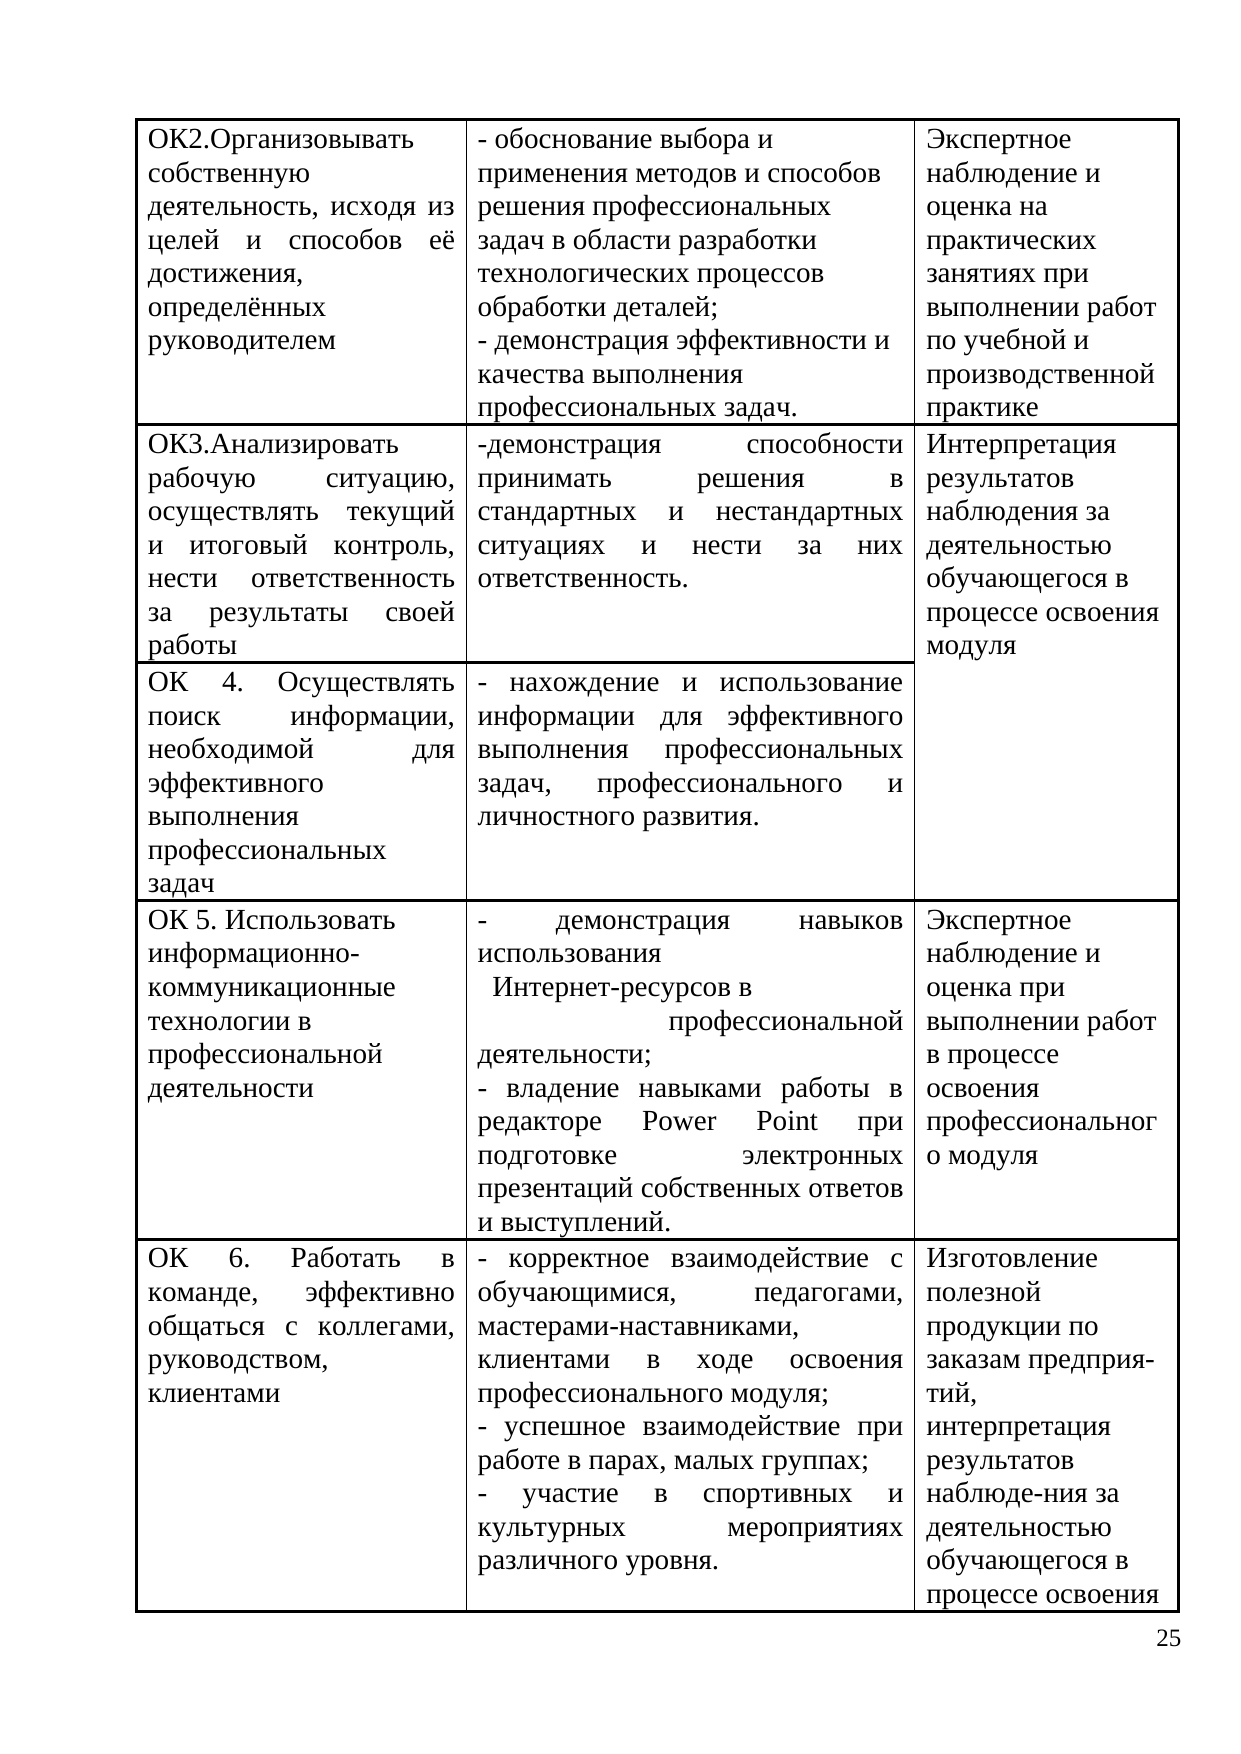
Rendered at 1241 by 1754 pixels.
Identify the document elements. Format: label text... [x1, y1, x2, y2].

table_cell ОК 5. Использовать информационно- коммуникационные технологии в профессиональной деятельности [138, 902, 466, 1237]
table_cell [138, 1241, 466, 1609]
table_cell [915, 1241, 1177, 1609]
table_cell - демонстрация навыков использования Интернет-ресурсов в профессиональной деятельности; - владение навыками работы в редакторе Power Point при подготовке электронных презентаций собственных ответов и выступлений. [467, 902, 914, 1237]
table_cell Экспертное наблюдение и оценка при выполнении работ в процессе освоения профессионального модуля [915, 902, 1177, 1237]
table_cell - нахождение и использование информации для эффективного выполнения профессиональных задач, профессионального и личностного развития. [467, 664, 914, 899]
table_cell Интерпретация результатов наблюдения за деятельностью обучающегося в процессе освоения модуля [915, 426, 1177, 899]
table_cell ОК 4. Осуществлять поиск информации, необходимой для эффективного выполнения профессиональных задач [138, 664, 466, 899]
table_cell - обоснование выбора и применения методов и способов решения профессиональных задач в области разработки технологических процессов обработки деталей; - демонстрация эффективности и качества выполнения профессиональных задач. [467, 121, 914, 423]
table_cell Экспертное наблюдение и оценка на практических занятиях при выполнении работ по учебной и производственной практике [915, 121, 1177, 423]
table_cell -демонстрация способности принимать решения в стандартных и нестандартных ситуациях и нести за них ответственность. [467, 426, 914, 661]
table_cell ОК2.Организовывать собственную деятельность, исходя из целей и способов её достижения, определённых руководителем [138, 121, 466, 423]
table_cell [467, 1241, 914, 1609]
table_cell ОК3.Анализировать рабочую ситуацию, осуществлять текущий и итоговый контроль, нести ответственность за результаты своей работы [138, 426, 466, 661]
